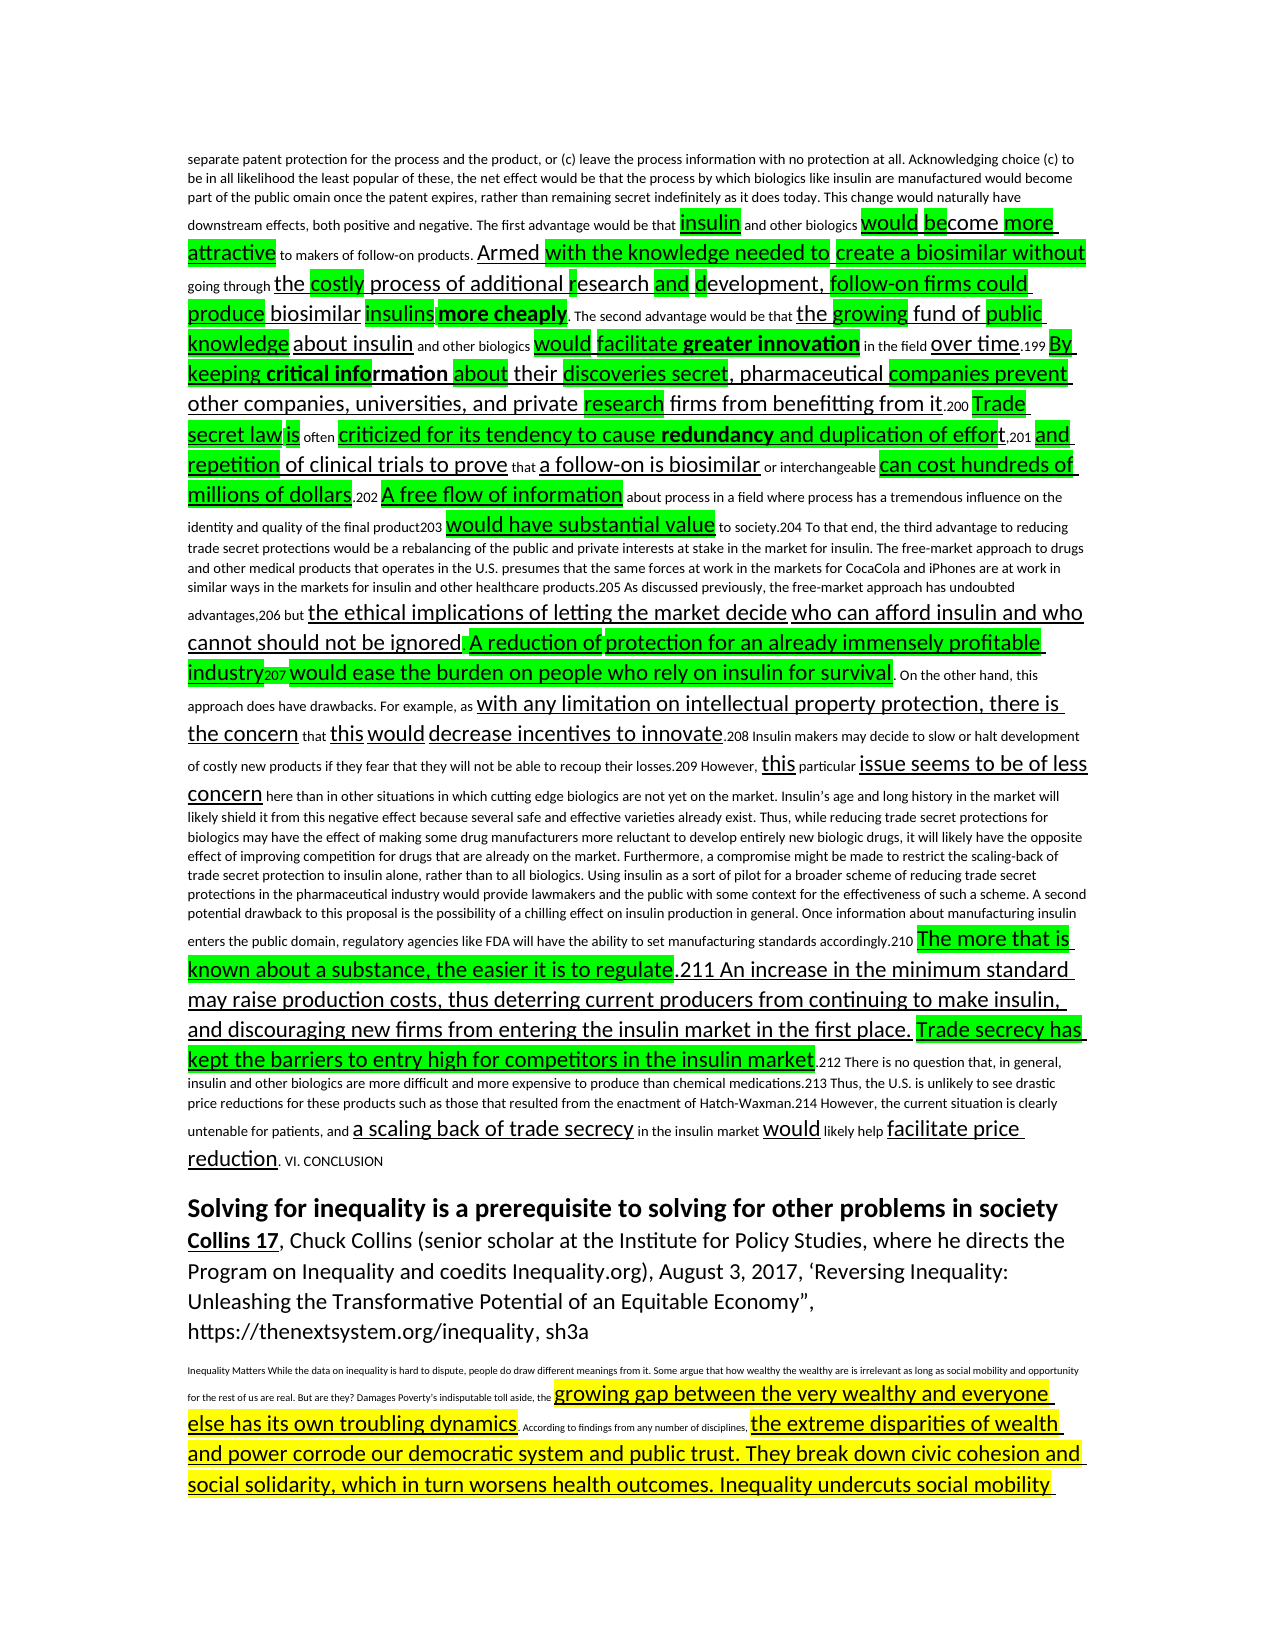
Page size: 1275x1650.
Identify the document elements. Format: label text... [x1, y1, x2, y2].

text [187, 1465, 1087, 1498]
text Collins 17, Chuck Collins (senior scholar at the Institute for Policy Studies, where he directs the Program on Inequality and coedits Inequality.org), August 3, 2017, ‘Reversing Inequality: Unleashing the Transformative Potential of an Equitable Economy”, https://thenextsystem.org/inequality, sh3a [187, 1227, 1087, 1345]
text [187, 150, 1087, 1172]
subtitle Solving for inequality is a prerequisite to solving for other problems in society [187, 1191, 1087, 1224]
